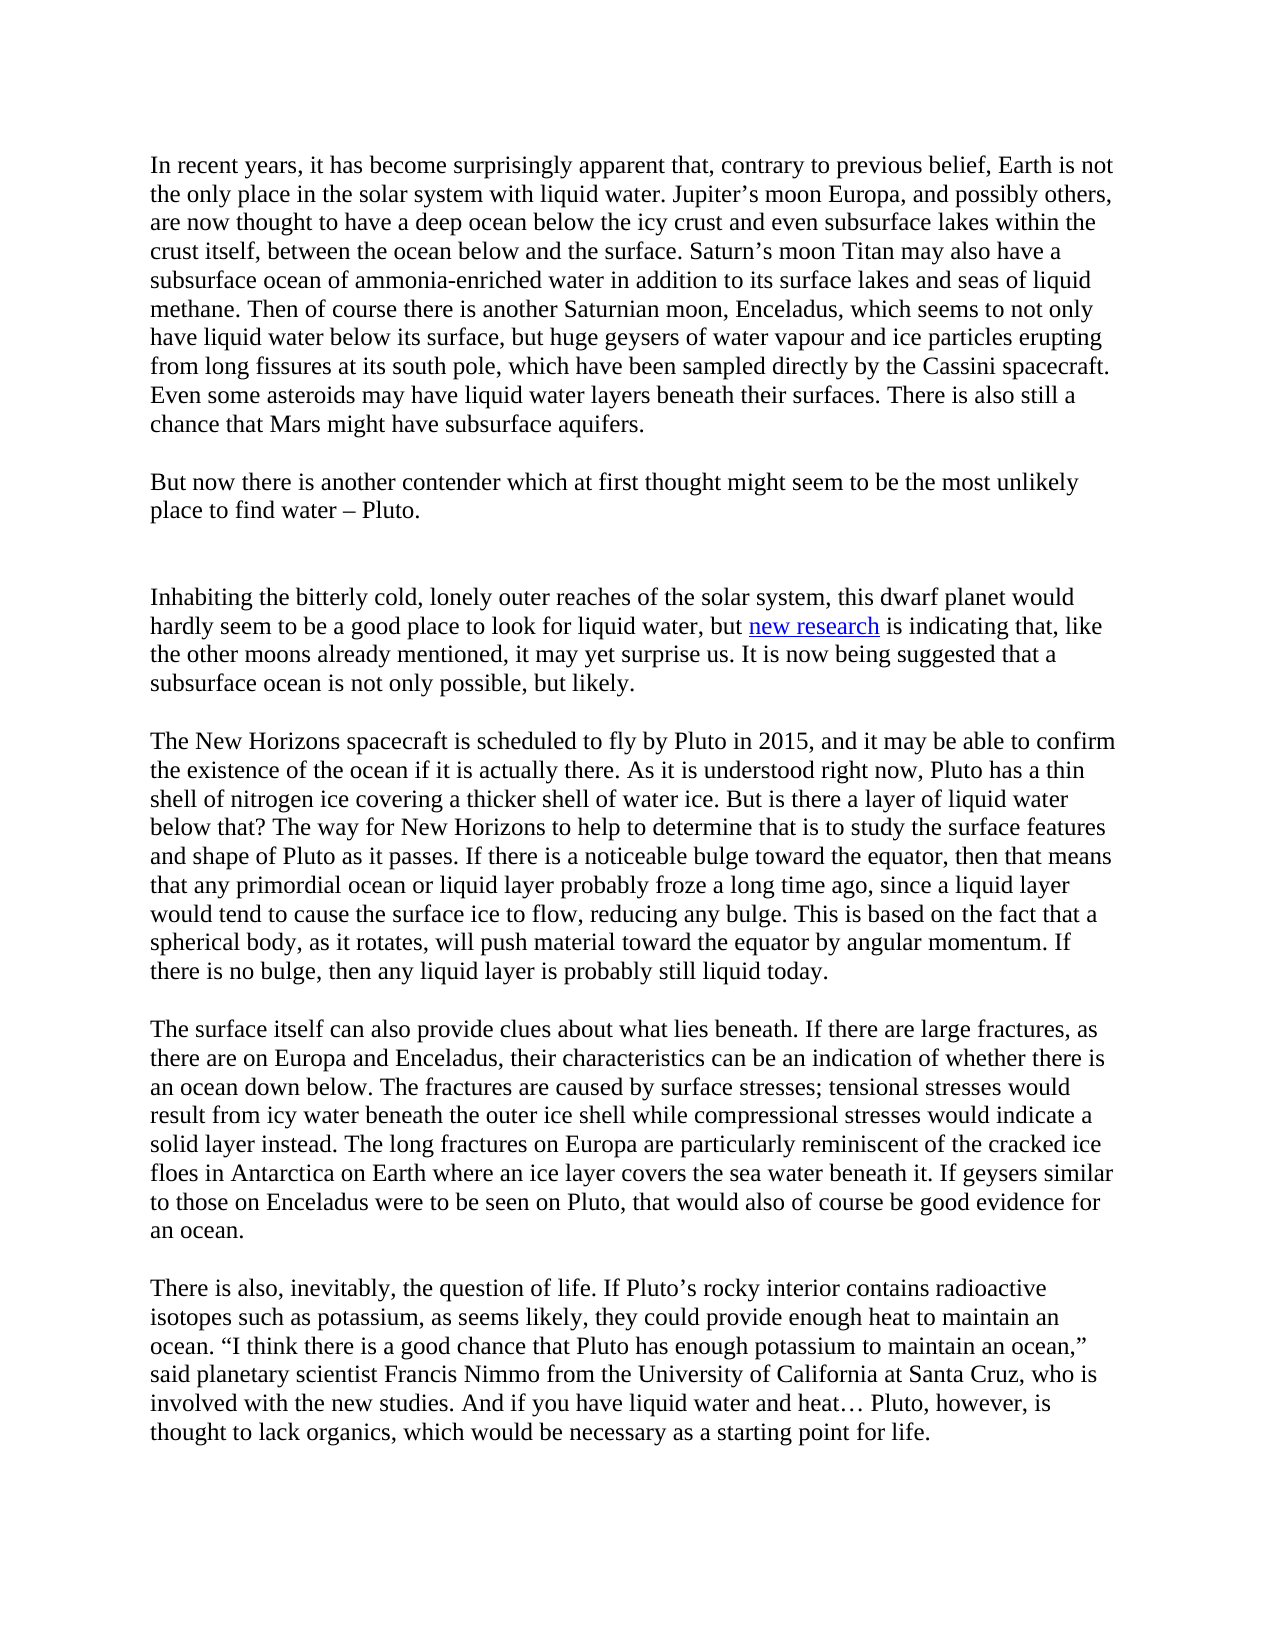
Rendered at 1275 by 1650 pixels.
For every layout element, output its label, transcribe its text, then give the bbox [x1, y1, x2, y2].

text The surface itself can also provide clues about what lies beneath. If there are large fractures, as there are on Europa and Enceladus, their characteristics can be an indication of whether there is an ocean down below. The fractures are caused by surface stresses; tensional stresses would result from icy water beneath the outer ice shell while compressional stresses would indicate a solid layer instead. The long fractures on Europa are particularly reminiscent of the cracked ice floes in Antarctica on Earth where an ice layer covers the sea water beneath it. If geysers similar to those on Enceladus were to be seen on Pluto, that would also of course be good evidence for an ocean. [150, 1014, 1125, 1244]
text In recent years, it has become surprisingly apparent that, contrary to previous belief, Earth is not the only place in the solar system with liquid water. Jupiter’s moon Europa, and possibly others, are now thought to have a deep ocean below the icy crust and even subsurface lakes within the crust itself, between the ocean below and the surface. Saturn’s moon Titan may also have a subsurface ocean of ammonia-enriched water in addition to its surface lakes and seas of liquid methane. Then of course there is another Saturnian moon, Enceladus, which seems to not only have liquid water below its surface, but huge geysers of water vapour and ice particles erupting from long fissures at its south pole, which have been sampled directly by the Cassini spacecraft. Even some asteroids may have liquid water layers beneath their surfaces. There is also still a chance that Mars might have subsurface aquifers. [150, 150, 1125, 437]
text The New Horizons spacecraft is scheduled to fly by Pluto in 2015, and it may be able to confirm the existence of the ocean if it is actually there. As it is understood right now, Pluto has a thin shell of nitrogen ice covering a thicker shell of water ice. But is there a layer of liquid water below that? The way for New Horizons to help to determine that is to study the surface features and shape of Pluto as it passes. If there is a noticeable bulge toward the equator, then that means that any primordial ocean or liquid layer probably froze a long time ago, since a liquid layer would tend to cause the surface ice to flow, reducing any bulge. This is based on the fact that a spherical body, as it rotates, will push material toward the equator by angular momentum. If there is no bulge, then any liquid layer is probably still liquid today. [150, 726, 1125, 985]
text Inhabiting the bitterly cold, lonely outer reaches of the solar system, this dwarf planet would hardly seem to be a good place to look for liquid water, but new research is indicating that, like the other moons already mentioned, it may yet surprise us. It is now being suggested that a subsurface ocean is not only possible, but likely. [150, 582, 1125, 697]
text There is also, inevitably, the question of life. If Pluto’s rocky interior contains radioactive isotopes such as potassium, as seems likely, they could provide enough heat to maintain an ocean. “I think there is a good chance that Pluto has enough potassium to maintain an ocean,” said planetary scientist Francis Nimmo from the University of California at Santa Cruz, who is involved with the new studies. And if you have liquid water and heat… Pluto, however, is thought to lack organics, which would be necessary as a starting point for life. [150, 1273, 1125, 1446]
text But now there is another contender which at first thought might seem to be the most unlikely place to find water – Pluto. [150, 467, 1125, 553]
